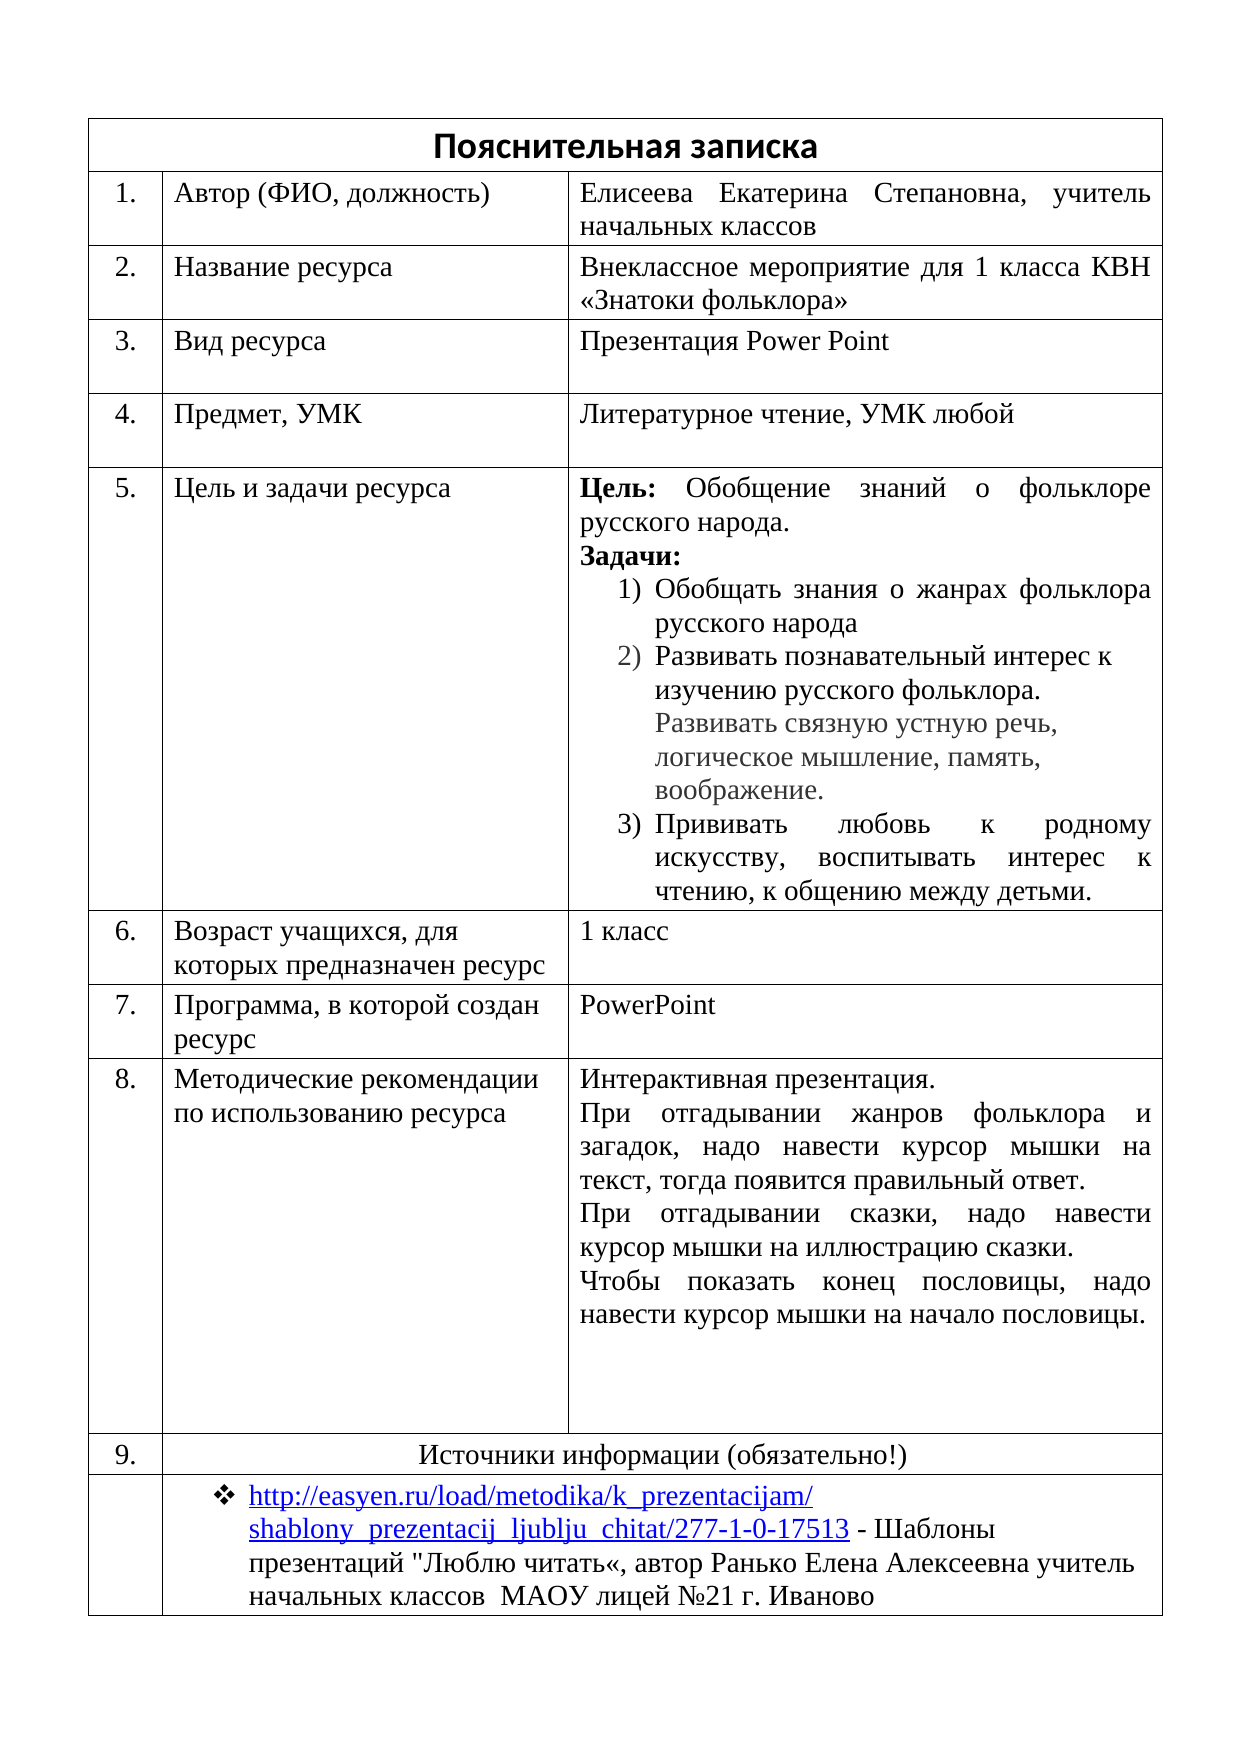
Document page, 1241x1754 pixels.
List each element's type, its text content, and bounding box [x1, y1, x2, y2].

table_cell 1 класс [569, 911, 1162, 983]
table_cell 1. [89, 172, 162, 245]
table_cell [163, 1475, 1162, 1615]
table_cell Источники информации (обязательно!) [163, 1434, 1162, 1474]
table_cell 5. [89, 468, 162, 909]
table_cell 8. [89, 1059, 162, 1433]
table_cell PowerPoint [569, 985, 1162, 1057]
table_cell Программа, в которой создан ресурс [163, 985, 568, 1057]
table_cell Внеклассное мероприятие для 1 класса КВН «Знатоки фольклора» [569, 246, 1162, 319]
table_cell 9. [89, 1434, 162, 1474]
table_cell 3. [89, 320, 162, 393]
table_cell Презентация Power Point [569, 320, 1162, 393]
table_cell Автор (ФИО, должность) [163, 172, 568, 245]
table_cell Литературное чтение, УМК любой [569, 394, 1162, 467]
table_cell 2. [89, 246, 162, 319]
table_cell Цель и задачи ресурса [163, 468, 568, 909]
table_cell Цель: Обобщение знаний о фольклоре русского народа. Задачи: Обобщать знания о жанрах фольклора русского народа Развивать познавательный интерес к изучению русского фольклора. Развивать связную устную речь, логическое мышление, память, воображение. Прививать любовь к родному искусству, воспитывать интерес к чтению, к общению между детьми. [569, 468, 1162, 909]
table_cell 7. [89, 985, 162, 1057]
table_cell 4. [89, 394, 162, 467]
table_cell Название ресурса [163, 246, 568, 319]
table_cell Возраст учащихся, для которых предназначен ресурс [163, 911, 568, 983]
table_cell 6. [89, 911, 162, 983]
table_cell Методические рекомендации по использованию ресурса [163, 1059, 568, 1433]
table_cell [89, 1475, 162, 1615]
table_cell Интерактивная презентация. При отгадывании жанров фольклора и загадок, надо навести курсор мышки на текст, тогда появится правильный ответ. При отгадывании сказки, надо навести курсор мышки на иллюстрацию сказки. Чтобы показать конец пословицы, надо навести курсор мышки на начало пословицы. [569, 1059, 1162, 1433]
table_cell Елисеева Екатерина Степановна, учитель начальных классов [569, 172, 1162, 245]
table_header Пояснительная записка [89, 119, 1162, 171]
table_cell Вид ресурса [163, 320, 568, 393]
table_cell Предмет, УМК [163, 394, 568, 467]
